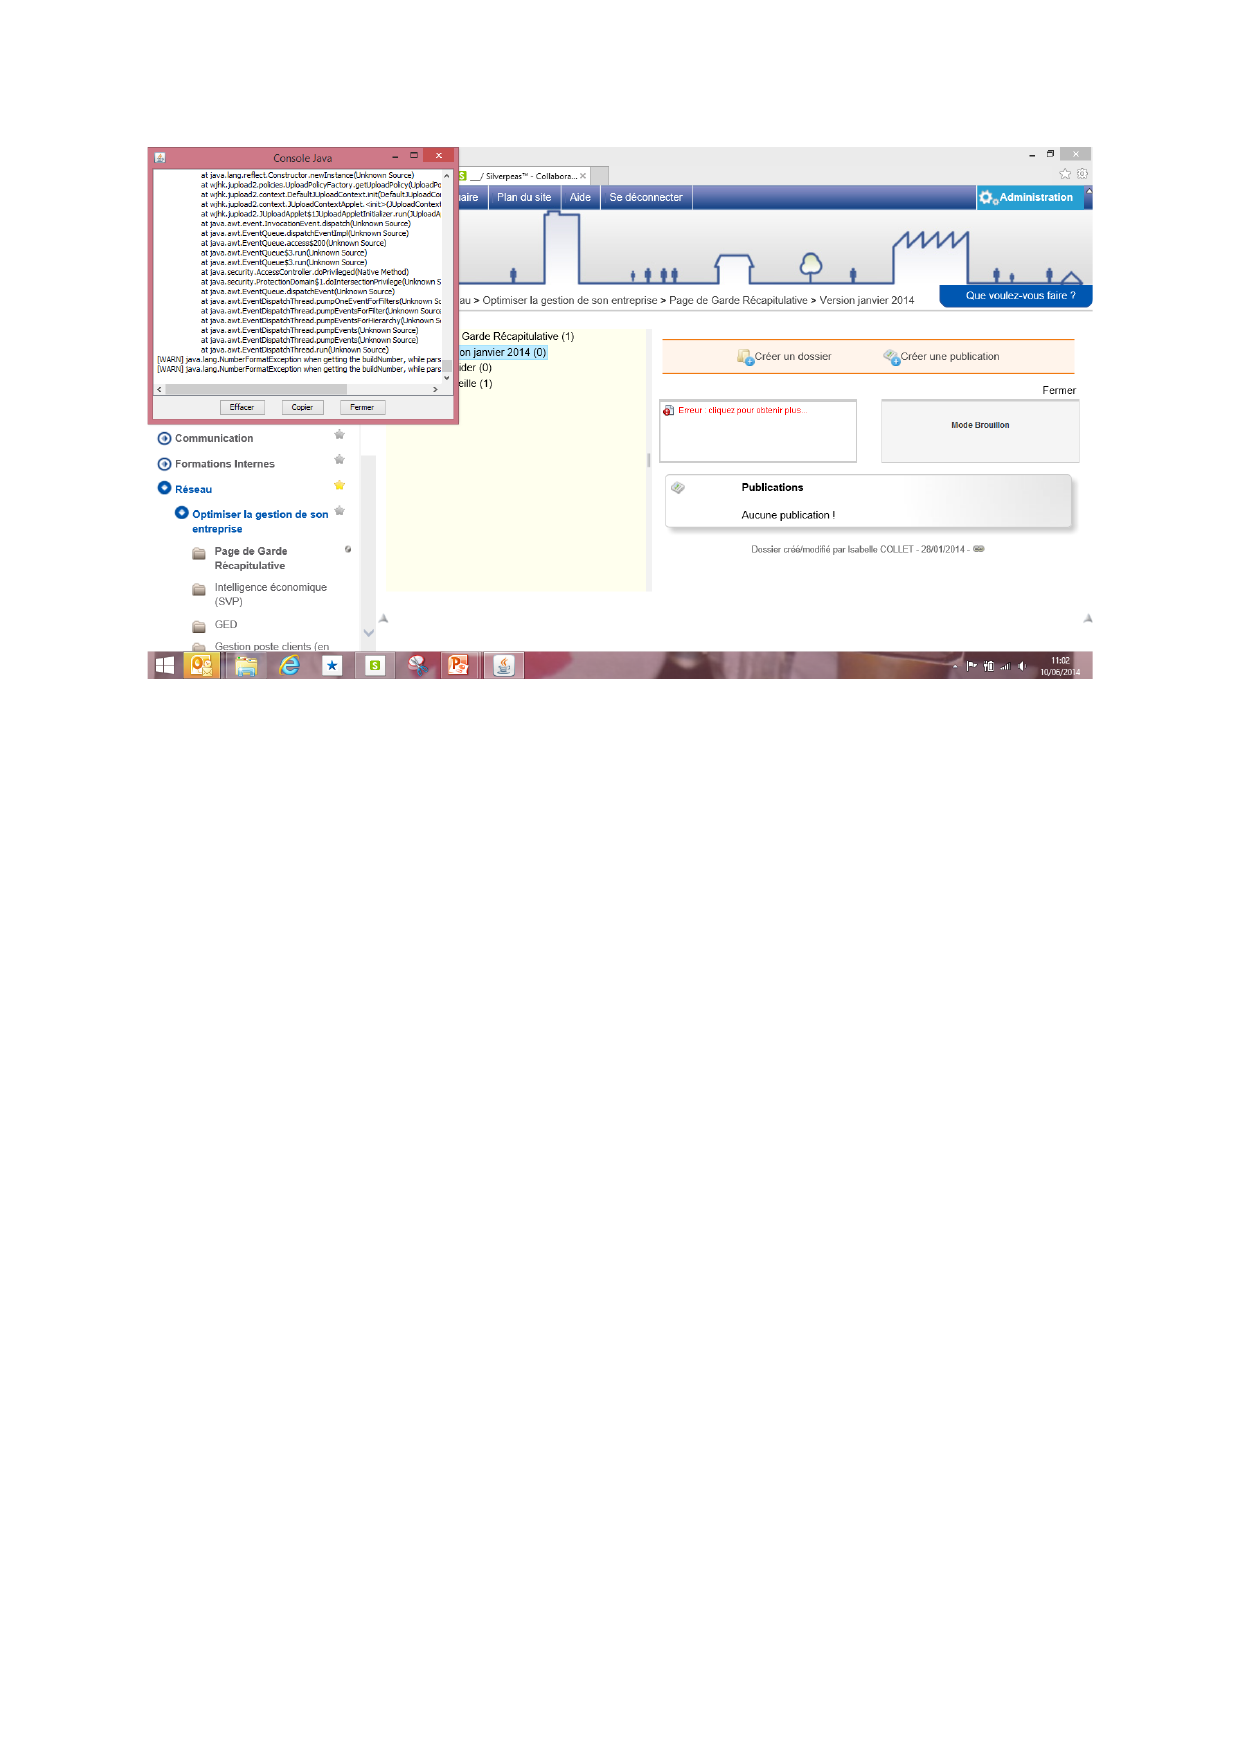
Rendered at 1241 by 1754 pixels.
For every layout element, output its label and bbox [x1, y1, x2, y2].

picture [147, 147, 1093, 679]
